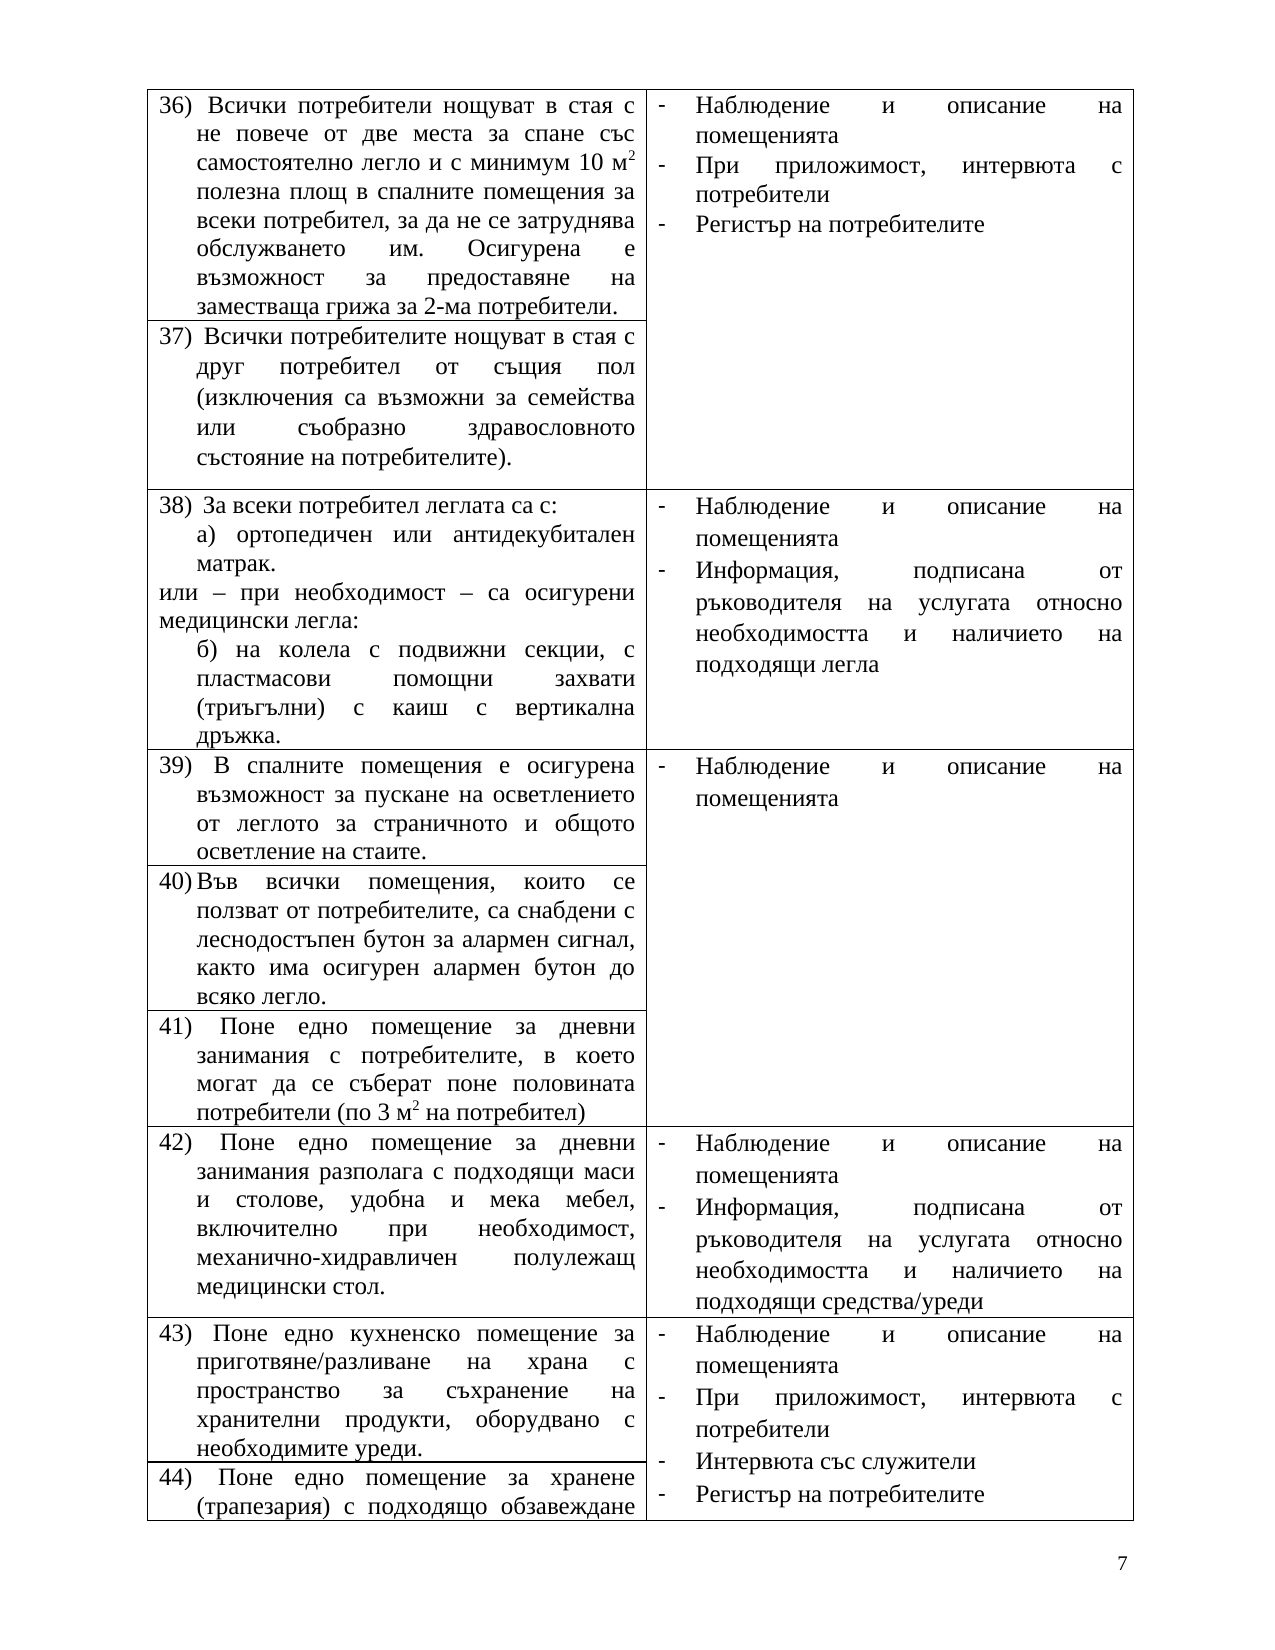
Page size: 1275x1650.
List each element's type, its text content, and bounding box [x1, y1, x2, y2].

table_cell Наблюдение и описание на помещенията [647, 750, 1133, 1126]
table_cell Всички потребители нощуват в стая с не повече от две места за спане със самостоятелно легло и с минимум 10 м2 полезна площ в спалните помещения за всеки потребител, за да не се затруднява обслужването им. Осигурена е възможност за предоставяне на заместваща грижа за 2-ма потребители. [148, 90, 646, 320]
table_cell Наблюдение и описание на помещенията Информация, подписана от ръководителя на услугата относно необходимостта и наличието на подходящи средства/уреди [647, 1127, 1133, 1317]
table_cell Всички потребителите нощуват в стая с друг потребител от същия пол (изключения са възможни за семейства или съобразно здравословното състояние на потребителите). [148, 321, 646, 489]
table_cell Поне едно помещение за дневни занимания разполага с подходящи маси и столове, удобна и мека мебел, включително при необходимост, механично-хидравличен полулежащ медицински стол. [148, 1127, 646, 1317]
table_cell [148, 1463, 646, 1520]
table_cell За всеки потребител леглата са с: а) ортопедичен или антидекубитален матрак. или – при необходимост – са осигурени медицински легла: б) на колела с подвижни секции, с пластмасови помощни захвати (триъгълни) с каиш с вертикална дръжка. [148, 490, 646, 749]
table_cell Поне едно помещение за дневни занимания с потребителите, в което могат да се съберат поне половината потребители (по 3 м2 на потребител) [148, 1011, 646, 1126]
table_cell Поне едно кухненско помещение за приготвяне/разливане на храна с пространство за съхранение на хранителни продукти, оборудвано с необходимите уреди. [148, 1318, 646, 1461]
table_cell Наблюдение и описание на помещенията Информация, подписана от ръководителя на услугата относно необходимостта и наличието на подходящи легла [647, 490, 1133, 749]
table_cell Наблюдение и описание на помещенията При приложимост, интервюта с потребители Регистър на потребителите [647, 90, 1133, 489]
table_cell В спалните помещения е осигурена възможност за пускане на осветлението от леглото за страничното и общото осветление на стаите. [148, 750, 646, 865]
table_cell Във всички помещения, които се ползват от потребителите, са снабдени с леснодостъпен бутон за алармен сигнал, както има осигурен алармен бутон до всяко легло. [148, 866, 646, 1010]
table_cell Наблюдение и описание на помещенията При приложимост, интервюта с потребители Интервюта със служители Регистър на потребителите [647, 1318, 1133, 1520]
